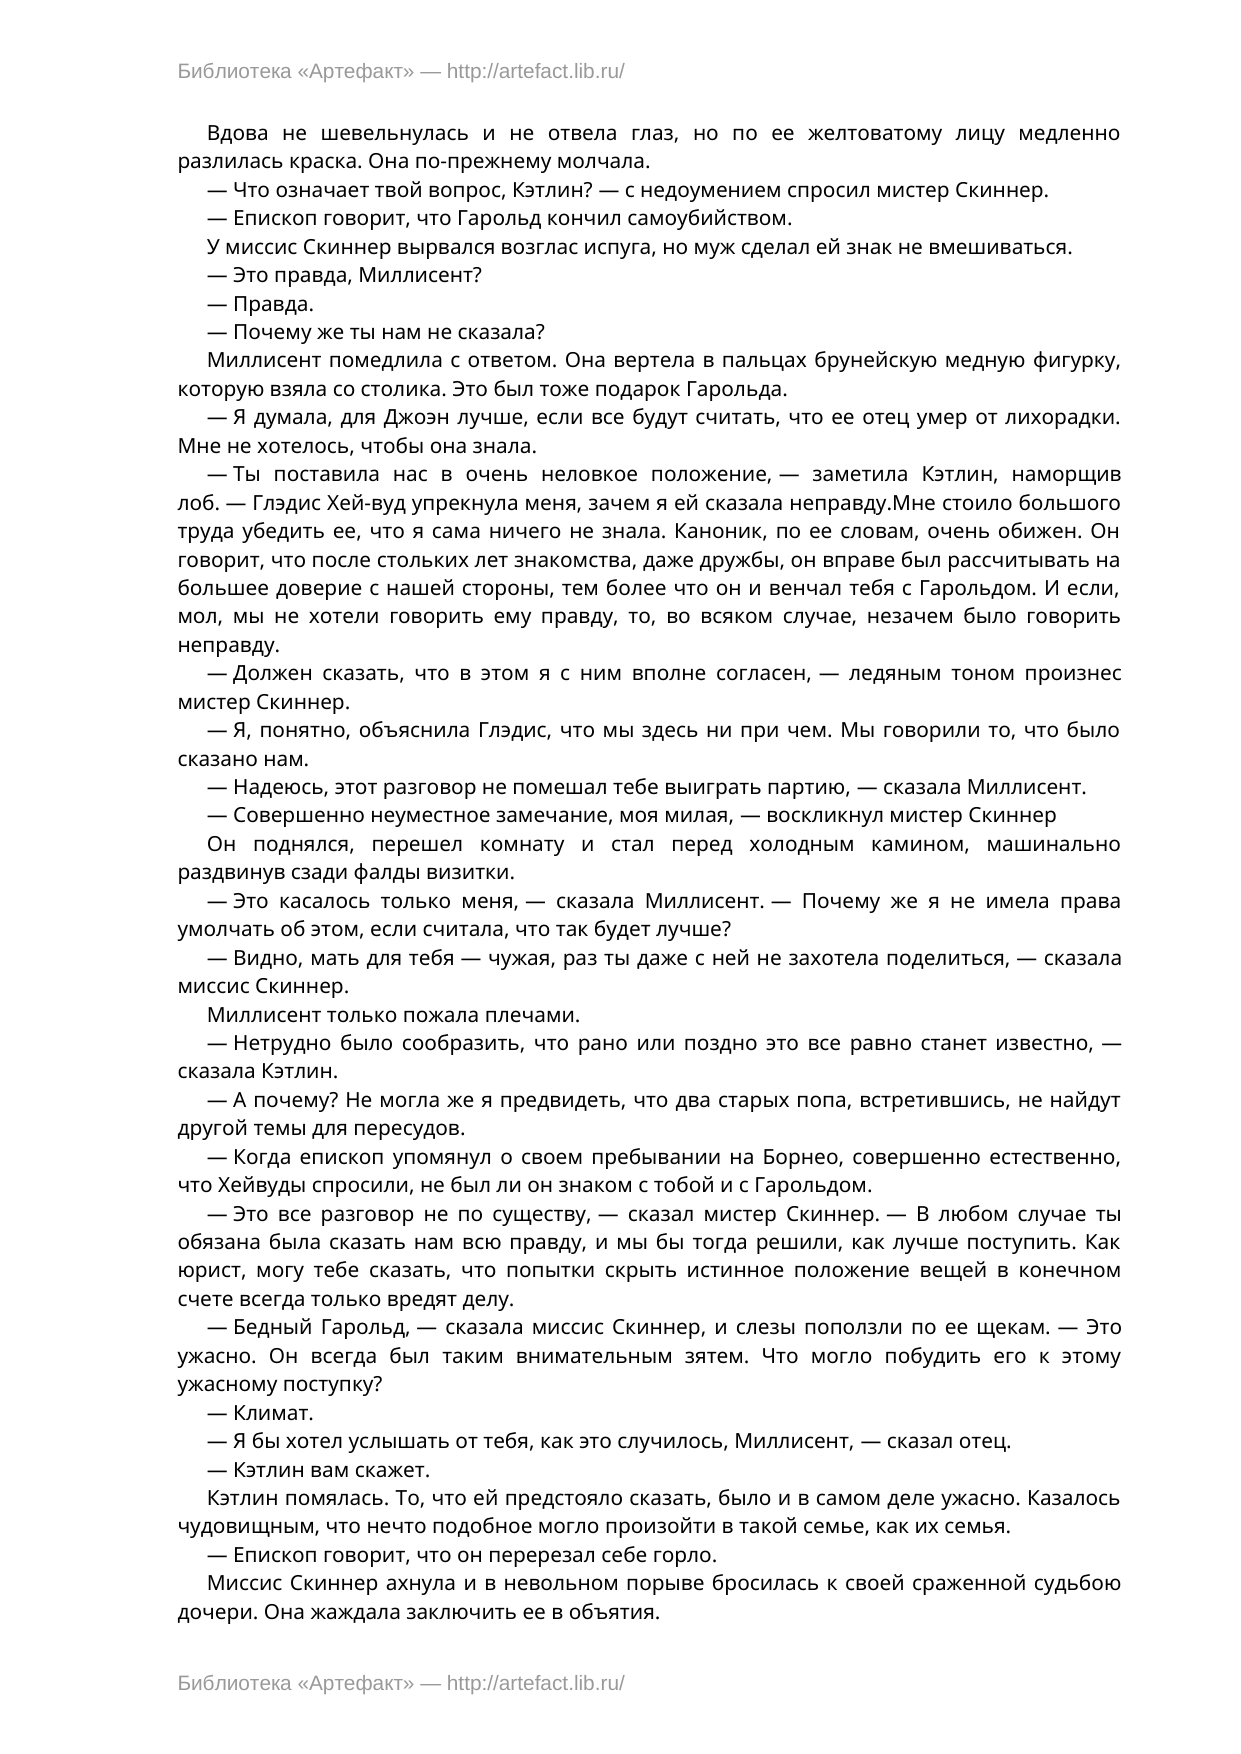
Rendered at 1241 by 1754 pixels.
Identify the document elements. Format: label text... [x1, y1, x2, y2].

text — Климат. [177, 1398, 1122, 1426]
text — Когда епископ упомянул о своем пребывании на Борнео, совершенно естественно, что Хейвуды спросили, не был ли он знаком с тобой и с Гарольдом. [177, 1142, 1122, 1199]
text — Это все разговор не по существу, — сказал мистер Скиннер. — В любом случае ты обязана была сказать нам всю правду, и мы бы тогда решили, как лучше поступить. Как юрист, могу тебе сказать, что попытки скрыть истинное положение вещей в конечном счете всегда только вредят делу. [177, 1199, 1122, 1312]
text — Епископ говорит, что Гарольд кончил самоубийством. [177, 203, 1122, 232]
text Миллисент помедлила с ответом. Она вертела в пальцах брунейскую медную фигурку, которую взяла со столика. Это был тоже подарок Гарольда. [177, 346, 1122, 402]
text У миссис Скиннер вырвался возглас испуга, но муж сделал ей знак не вмешиваться. [177, 232, 1122, 260]
text Миссис Скиннер ахнула и в невольном порыве бросилась к своей сраженной судьбою дочери. Она жаждала заключить ее в объятия. [177, 1568, 1122, 1625]
text Кэтлин помялась. То, что ей предстояло сказать, было и в самом деле ужасно. Казалось чудовищным, что нечто подобное могло произойти в такой семье, как их семья. [177, 1483, 1122, 1540]
text — Бедный Гарольд, — сказала миссис Скиннер, и слезы поползли по ее щекам. — Это ужасно. Он всегда был таким внимательным зятем. Что могло побудить его к этому ужасному поступку? [177, 1312, 1122, 1398]
text — Совершенно неуместное замечание, моя милая, — воскликнул мистер Скиннер [177, 801, 1122, 829]
text — Я бы хотел услышать от тебя, как это случилось, Миллисент, — сказал отец. [177, 1426, 1122, 1455]
text — А почему? Не могла же я предвидеть, что два старых попа, встретившись, не найдут другой темы для пересудов. [177, 1085, 1122, 1142]
text — Это правда, Миллисент? [177, 260, 1122, 289]
text — Это касалось только меня, — сказала Миллисент. — Почему же я не имела права умолчать об этом, если считала, что так будет лучше? [177, 886, 1122, 943]
text — Я думала, для Джоэн лучше, если все будут считать, что ее отец умер от лихорадки. Мне не хотелось, чтобы она знала. [177, 402, 1122, 459]
text — Нетрудно было сообразить, что рано или поздно это все равно станет известно, — сказала Кэтлин. [177, 1028, 1122, 1085]
text — Ты поставила нас в очень неловкое положение, — заметила Кэтлин, наморщив лоб. — Глэдис Хей-вуд упрекнула меня, зачем я ей сказала неправду.Мне стоило большого труда убедить ее, что я сама ничего не знала. Каноник, по ее словам, очень обижен. Он говорит, что после стольких лет знакомства, даже дружбы, он вправе был рассчитывать на большее доверие с нашей стороны, тем более что он и венчал тебя с Гарольдом. И если, мол, мы не хотели говорить ему правду, то, во всяком случае, незачем было говорить неправду. [177, 459, 1122, 658]
text — Я, понятно, объяснила Глэдис, что мы здесь ни при чем. Мы говорили то, что было сказано нам. [177, 715, 1122, 772]
text — Правда. [177, 289, 1122, 317]
text Вдова не шевельнулась и не отвела глаз, но по ее желтоватому лицу медленно разлилась краска. Она по-прежнему молчала. [177, 118, 1122, 175]
text — Должен сказать, что в этом я с ним вполне согласен, — ледяным тоном произнес мистер Скиннер. [177, 658, 1122, 715]
text — Епископ говорит, что он перерезал себе горло. [177, 1540, 1122, 1568]
text — Видно, мать для тебя — чужая, раз ты даже с ней не захотела поделиться, — сказала миссис Скиннер. [177, 943, 1122, 1000]
text Он поднялся, перешел комнату и стал перед холодным камином, машинально раздвинув сзади фалды визитки. [177, 829, 1122, 886]
text — Что означает твой вопрос, Кэтлин? — с недоумением спросил мистер Скиннер. [177, 175, 1122, 203]
text — Надеюсь, этот разговор не помешал тебе выиграть партию, — сказала Миллисент. [177, 772, 1122, 801]
text — Почему же ты нам не сказала? [177, 317, 1122, 346]
text — Кэтлин вам скажет. [177, 1455, 1122, 1483]
text Миллисент только пожала плечами. [177, 1000, 1122, 1028]
